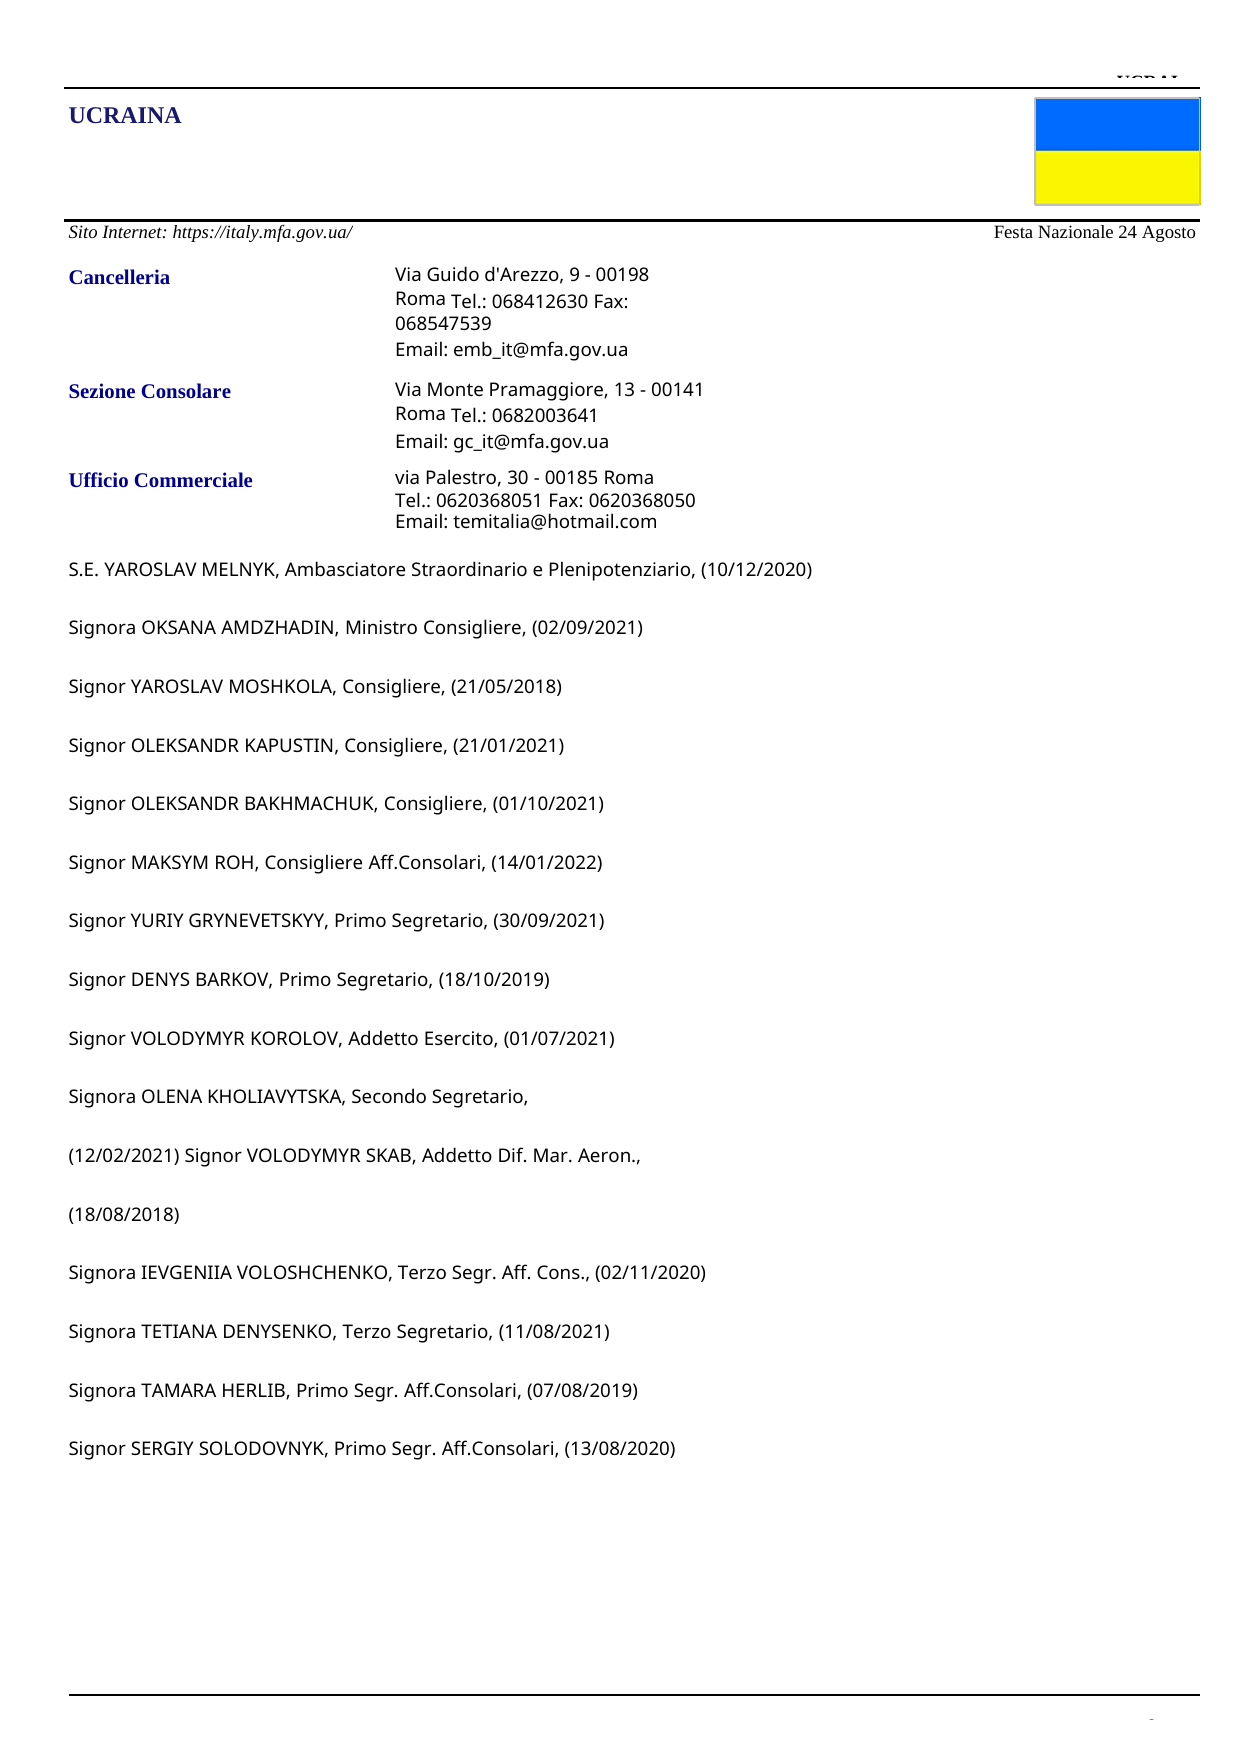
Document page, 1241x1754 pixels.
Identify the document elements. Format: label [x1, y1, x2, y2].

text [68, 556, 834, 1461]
picture [1036, 129, 1199, 204]
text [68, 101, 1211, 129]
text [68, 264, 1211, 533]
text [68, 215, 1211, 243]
